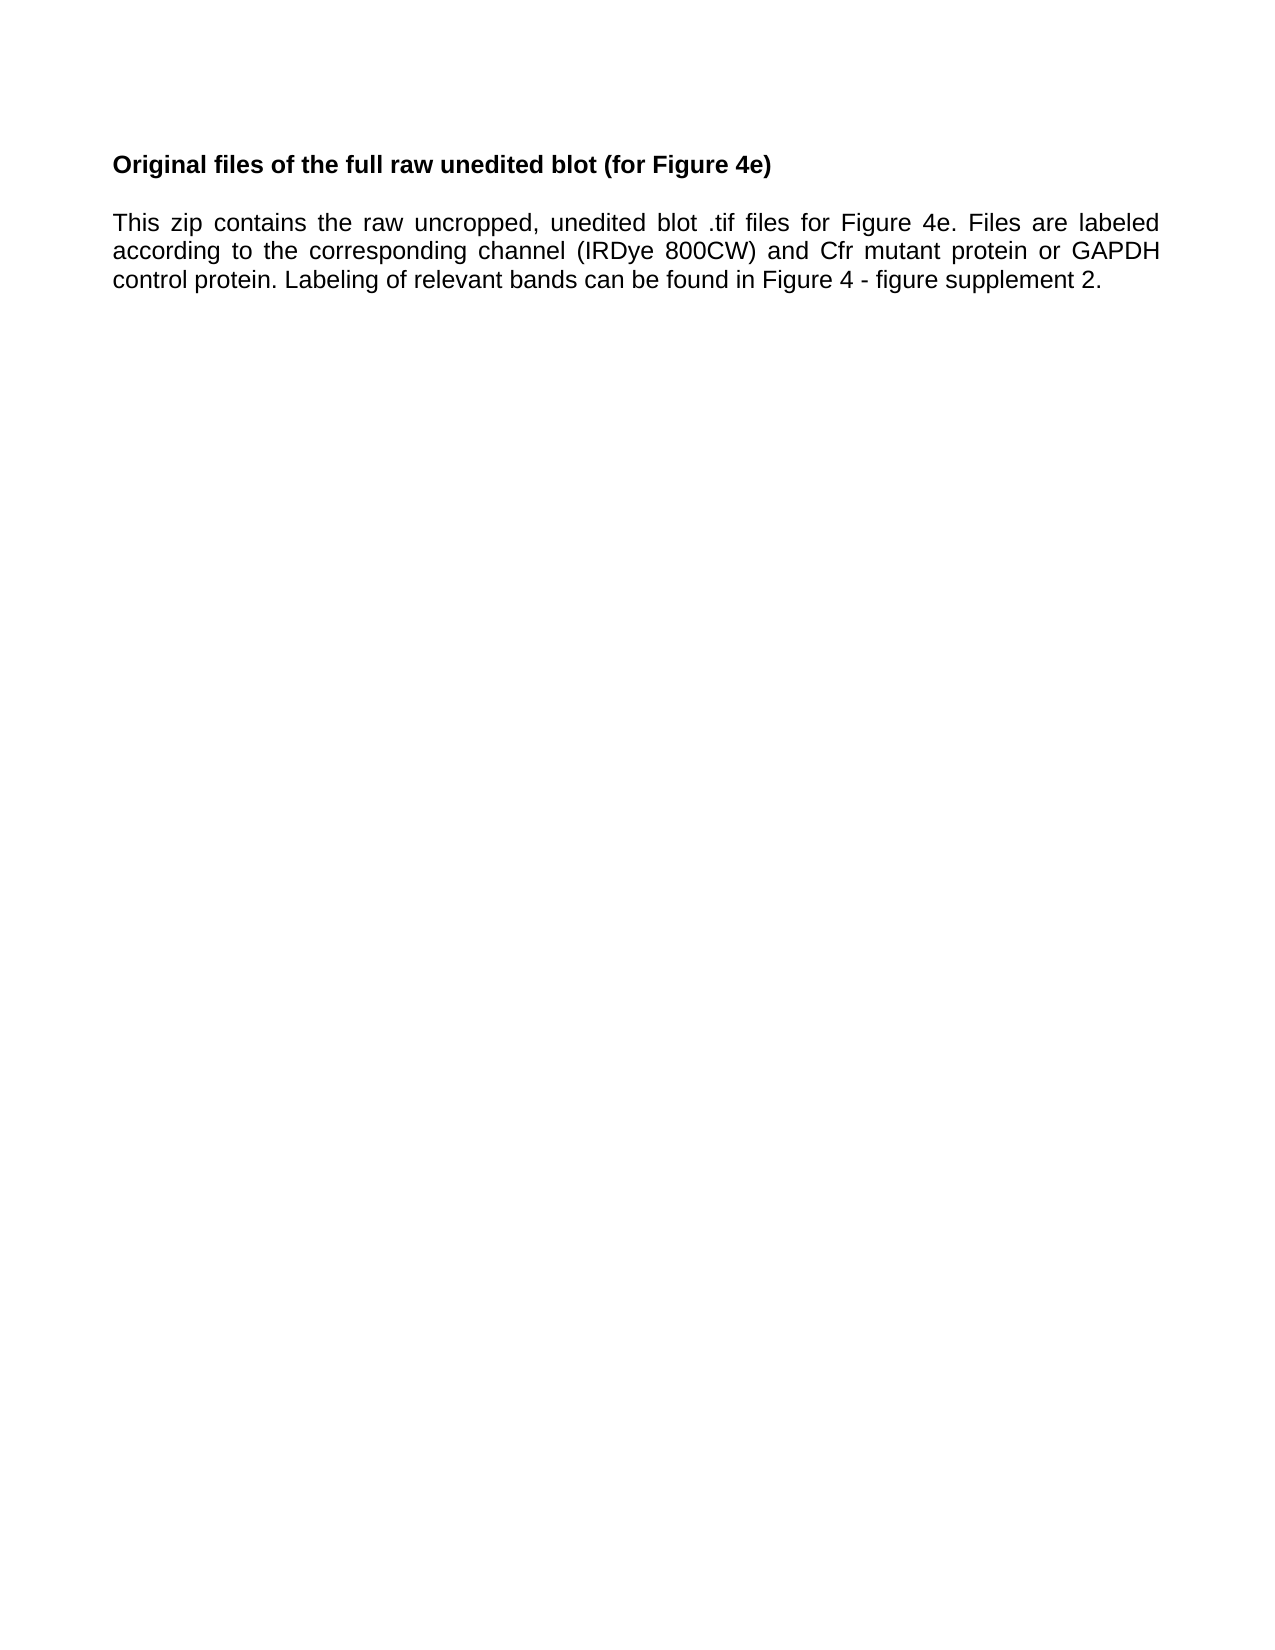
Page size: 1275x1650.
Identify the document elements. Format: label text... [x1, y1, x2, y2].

text Original files of the full raw unedited blot (for Figure 4e) [112, 150, 1162, 179]
text This zip contains the raw uncropped, unedited blot .tif files for Figure 4e. Files are labeled according to the corresponding channel (IRDye 800CW) and Cfr mutant protein or GAPDH control protein. Labeling of relevant bands can be found in Figure 4 - figure supplement 2. [112, 207, 1162, 294]
